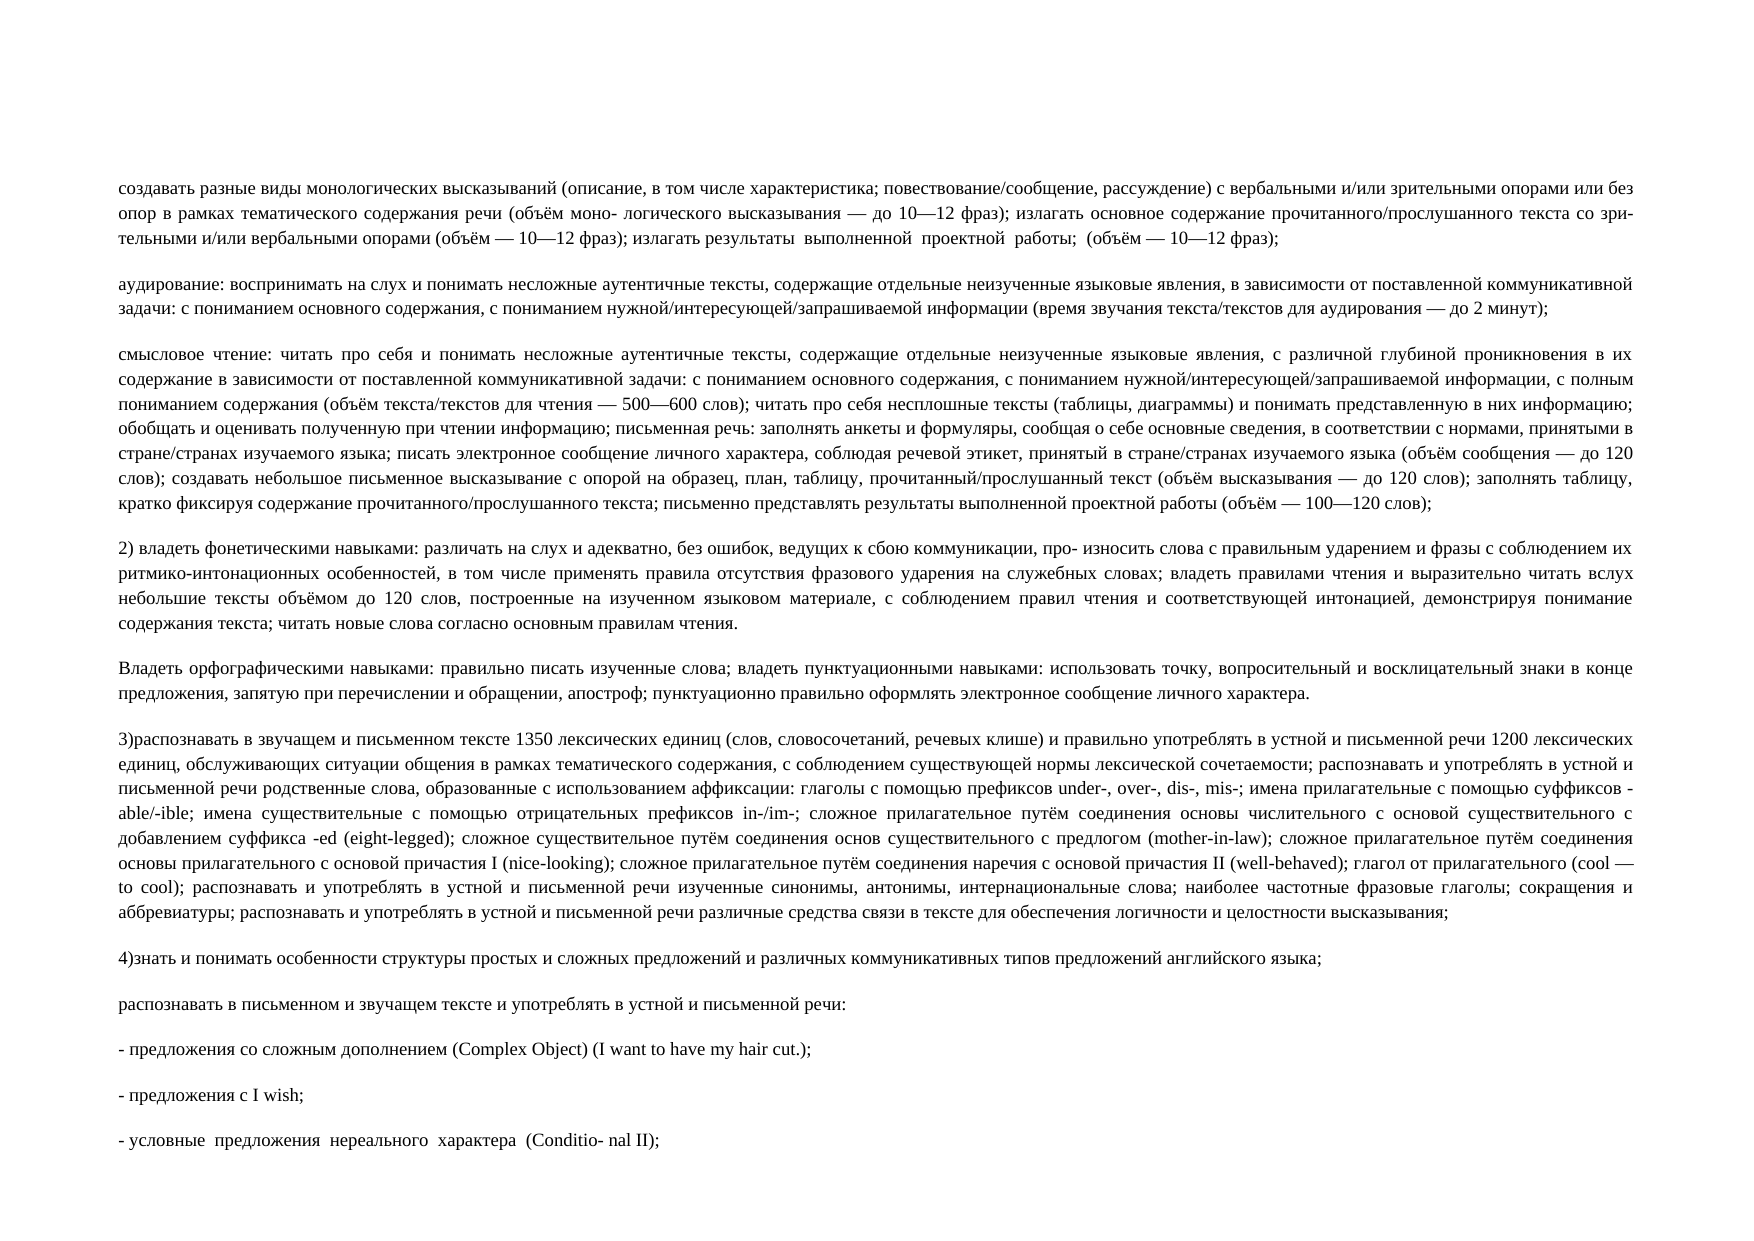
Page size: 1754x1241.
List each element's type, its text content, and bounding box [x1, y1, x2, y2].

text распознавать в письменном и звучащем тексте и употреблять в устной и письменной речи: [118, 992, 1636, 1014]
text смысловое чтение: читать про себя и понимать несложные аутентичные тексты, содержащие отдельные неизученные языковые явления, с различной глубиной проникновения в их содержание в зависимости от поставленной коммуникативной задачи: с пониманием основного содержания, с пониманием нужной/интересующей/запрашиваемой информации, с полным пониманием содержания (объём текста/текстов для чтения — 500—600 слов); читать про себя несплошные тексты (таблицы, диаграммы) и понимать представленную в них информацию; обобщать и оценивать полученную при чтении информацию; письменная речь: заполнять анкеты и формуляры, сообщая о себе основные сведения, в соответствии с нормами, принятыми в стране/странах изучаемого языка; писать электронное сообщение личного характера, соблюдая речевой этикет, принятый в стране/странах изучаемого языка (объём сообщения — до 120 слов); создавать небольшое письменное высказывание с опорой на образец, план, таблицу, прочитанный/прослушанный текст (объём высказывания — до 120 слов); заполнять таблицу, кратко фиксируя содержание прочитанного/прослушанного текста; письменно представлять результаты выполненной проектной работы (объём — 100—120 слов); [118, 343, 1636, 513]
text - предложения со сложным дополнением (Complex Object) (I want to have my hair cut.); [118, 1038, 1636, 1059]
text Владеть орфографическими навыками: правильно писать изученные слова; владеть пунктуационными навыками: использовать точку, вопросительный и восклицательный знаки в конце предложения, запятую при перечислении и обращении, апостроф; пунктуационно правильно оформлять электронное сообщение личного характера. [118, 657, 1636, 703]
text 3)распознавать в звучащем и письменном тексте 1350 лексических единиц (слов, словосочетаний, речевых клише) и правильно употреблять в устной и письменной речи 1200 лексических единиц, обслуживающих ситуации общения в рамках тематического содержания, с соблюдением существующей нормы лексической сочетаемости; распознавать и употреблять в устной и письменной речи родственные слова, образованные с использованием аффиксации: глаголы с помощью префиксов under-, over-, dis-, mis-; имена прилагательные с помощью суффиксов -able/-ible; имена существительные с помощью отрицательных префиксов in-/im-; сложное прилагательное путём соединения основы числительного с основой существительного с добавлением суффикса -ed (eight-legged); сложное существительное путём соединения основ существительного с предлогом (mother-in-law); сложное прилагательное путём соединения основы прилагательного с основой причастия I (nice-looking); сложное прилагательное путём соединения наречия с основой причастия II (well-behaved); глагол от прилагательного (cool — to cool); распознавать и употреблять в устной и письменной речи изученные синонимы, антонимы, интернациональные слова; наиболее частотные фразовые глаголы; сокращения и аббревиатуры; распознавать и употреблять в устной и письменной речи различные средства связи в тексте для обеспечения логичности и целостности высказывания; [118, 728, 1636, 923]
text создавать разные виды монологических высказываний (описание, в том числе характеристика; повествование/сообщение, рассуждение) с вербальными и/или зрительными опорами или без опор в рамках тематического содержания речи (объём моно- логического высказывания — до 10—12 фраз); излагать основное содержание прочитанного/прослушанного текста со зри- тельными и/или вербальными опорами (объём — 10—12 фраз); излагать результаты выполненной проектной работы; (объём — 10—12 фраз); [118, 177, 1636, 248]
text - условные предложения нереального характера (Conditio- nal II); [118, 1129, 1636, 1151]
text - предложения с I wish; [118, 1084, 1636, 1105]
text 4)знать и понимать особенности структуры простых и сложных предложений и различных коммуникативных типов предложений английского языка; [118, 947, 1636, 968]
text аудирование: воспринимать на слух и понимать несложные аутентичные тексты, содержащие отдельные неизученные языковые явления, в зависимости от поставленной коммуникативной задачи: с пониманием основного содержания, с пониманием нужной/интересующей/запрашиваемой информации (время звучания текста/текстов для аудирования — до 2 минут); [118, 272, 1636, 319]
text 2) владеть фонетическими навыками: различать на слух и адекватно, без ошибок, ведущих к сбою коммуникации, про- износить слова с правильным ударением и фразы с соблюдением их ритмико-интонационных особенностей, в том числе применять правила отсутствия фразового ударения на служебных словах; владеть правилами чтения и выразительно читать вслух небольшие тексты объёмом до 120 слов, построенные на изученном языковом материале, с соблюдением правил чтения и соответствующей интонацией, демонстрируя понимание содержания текста; читать новые слова согласно основным правилам чтения. [118, 537, 1636, 633]
